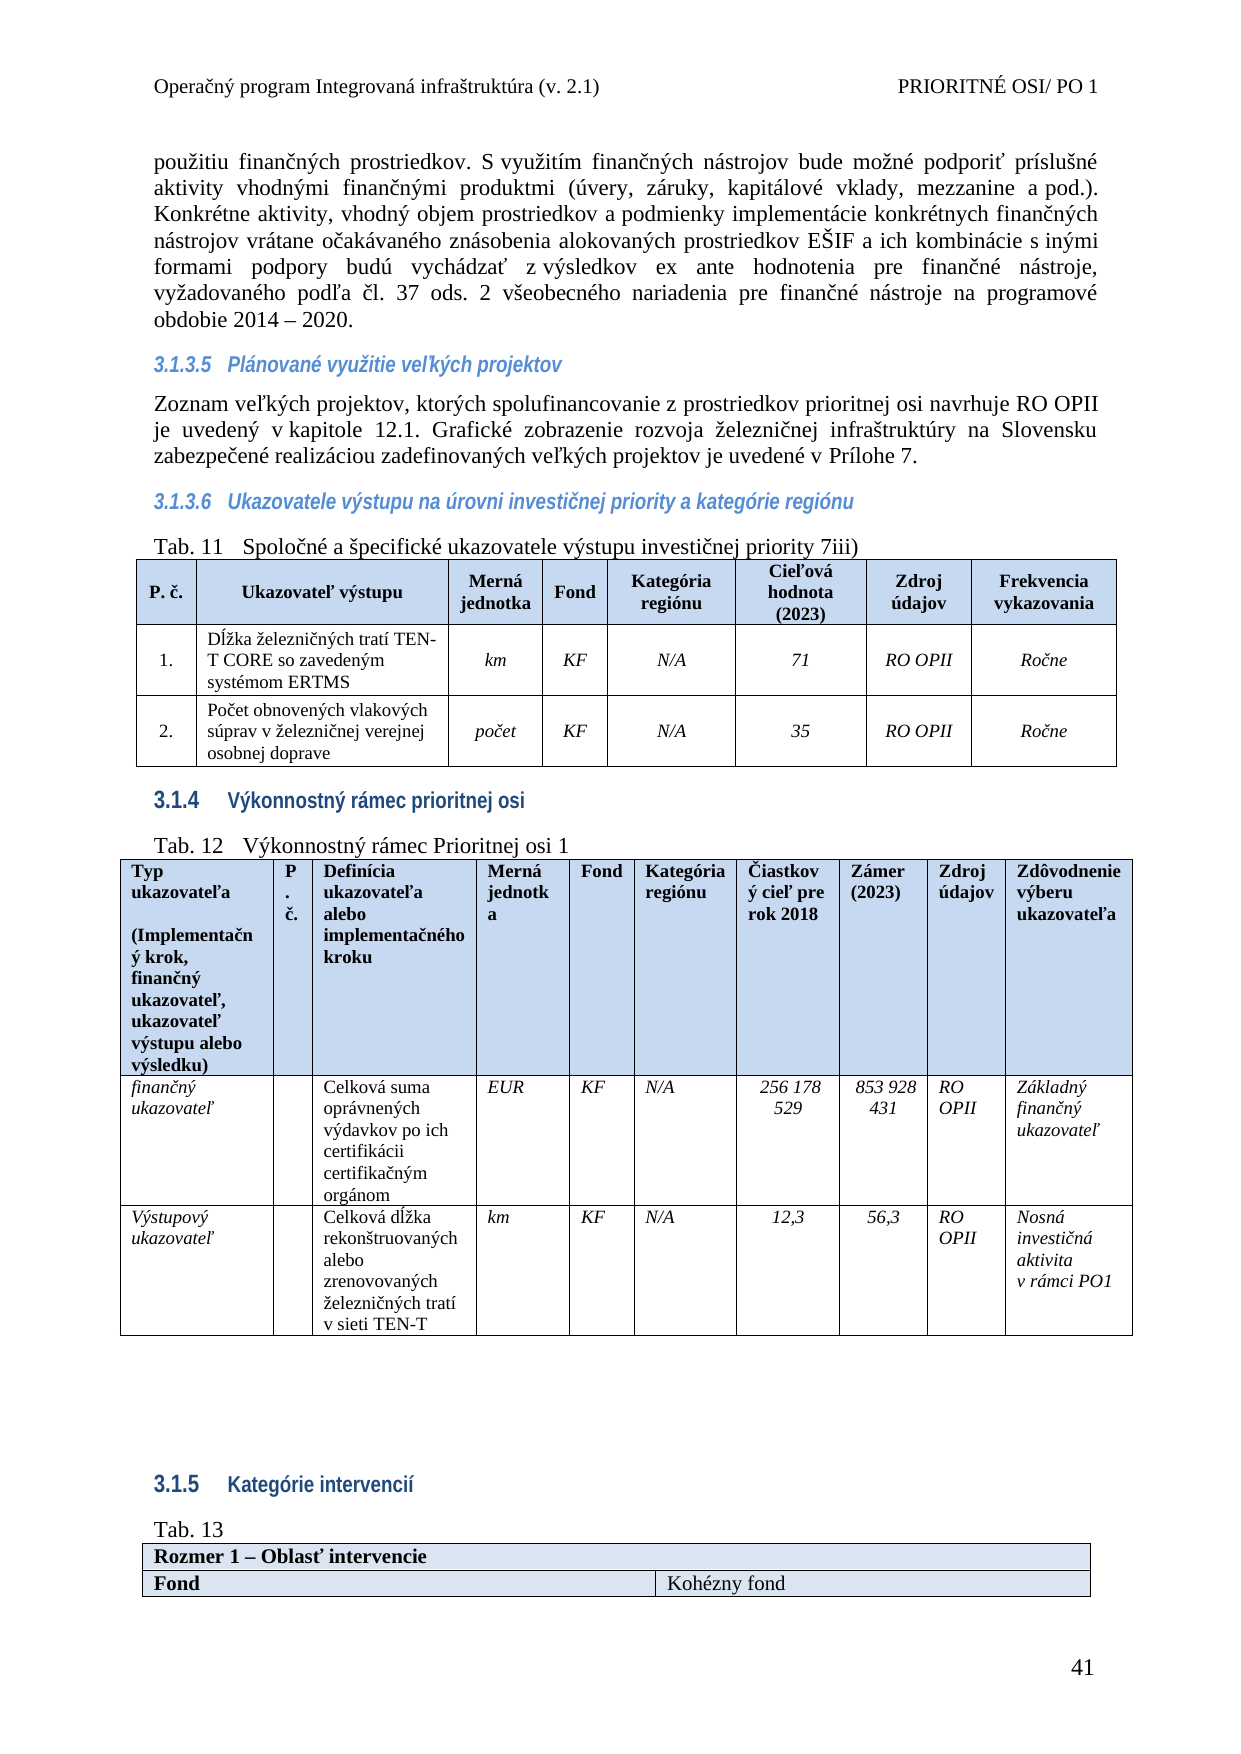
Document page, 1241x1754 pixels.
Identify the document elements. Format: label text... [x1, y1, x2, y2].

table_header Cieľová hodnota (2023) [736, 560, 866, 624]
table_header Definícia ukazovateľa alebo implementačného kroku [313, 860, 476, 1075]
table_header Zdroj údajov [867, 560, 971, 624]
table_header Merná jednotka [477, 860, 569, 1075]
subtitle Výkonnostný rámec prioritnej osi [153, 785, 1098, 814]
table_cell RO OPII [928, 1076, 1005, 1205]
subtitle Kategórie intervencií [153, 1469, 1098, 1498]
table_cell počet [449, 696, 542, 766]
table_cell Základný finančný ukazovateľ [1006, 1076, 1132, 1205]
table_cell RO OPII [928, 1206, 1005, 1335]
table_cell Výstupový ukazovateľ [121, 1206, 273, 1335]
table_header Merná jednotka [449, 560, 542, 624]
table_header Fond [543, 560, 607, 624]
text Výkonnostný rámec Prioritnej osi 1 [153, 833, 1098, 859]
table_cell RO OPII [867, 625, 971, 695]
table_cell 12,3 [737, 1206, 839, 1335]
text Zoznam veľkých projektov, ktorých spolufinancovanie z prostriedkov prioritnej osi navrhuje RO OPII je uvedený v kapitole 12.1. Grafické zobrazenie rozvoja železničnej infraštruktúry na Slovensku zabezpečené realizáciou zadefinovaných veľkých projektov je uvedené v Prílohe 7. [153, 390, 1098, 469]
table_cell KF [543, 625, 607, 695]
table_header Fond [570, 860, 634, 1075]
table_cell Ročne [972, 696, 1116, 766]
table_header Zdroj údajov [928, 860, 1005, 1075]
table_cell Nosná investičná aktivita v rámci PO1 [1006, 1206, 1132, 1335]
table_cell 56,3 [840, 1206, 927, 1335]
table_header Ukazovateľ výstupu [197, 560, 448, 624]
table_cell Kohézny fond [656, 1571, 1090, 1596]
subtitle Ukazovatele výstupu na úrovni investičnej priority a kategórie regiónu [153, 488, 1098, 514]
table_cell [274, 1076, 312, 1205]
table_cell Fond [143, 1571, 655, 1596]
table_header Frekvencia vykazovania [972, 560, 1116, 624]
table_header Kategória regiónu [635, 860, 736, 1075]
table_cell KF [543, 696, 607, 766]
table_cell KF [570, 1206, 634, 1335]
table_cell 853 928 431 [840, 1076, 927, 1205]
table_header P. č. [137, 560, 196, 624]
table_cell 256 178 529 [737, 1076, 839, 1205]
table_header Zámer (2023) [840, 860, 927, 1075]
table_cell RO OPII [867, 696, 971, 766]
table_cell 2. [137, 696, 196, 766]
table_cell EUR [477, 1076, 569, 1205]
table_cell 35 [736, 696, 866, 766]
table_cell Ročne [972, 625, 1116, 695]
table_cell km [449, 625, 542, 695]
table_cell [274, 1206, 312, 1335]
table_header Čiastkový cieľ pre rok 2018 [737, 860, 839, 1075]
table_header Typ ukazovateľa (Implementačný krok, finančný ukazovateľ, ukazovateľ výstupu alebo výsledku) [121, 860, 273, 1075]
table_cell km [477, 1206, 569, 1335]
table_header P. č. [274, 860, 312, 1075]
table_cell N/A [635, 1076, 736, 1205]
table_cell 71 [736, 625, 866, 695]
table_cell N/A [608, 696, 735, 766]
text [153, 148, 1098, 332]
table_header Rozmer 1 – Oblasť intervencie [143, 1544, 1090, 1569]
table_cell KF [570, 1076, 634, 1205]
text Plánované využitie veľkých projektov [153, 351, 1098, 377]
table_cell N/A [608, 625, 735, 695]
table_header Kategória regiónu [608, 560, 735, 624]
table_cell Počet obnovených vlakových súprav v železničnej verejnej osobnej doprave [197, 696, 448, 766]
table_cell Celková dĺžka rekonštruovaných alebo zrenovovaných železničných tratí v sieti TEN-T [313, 1206, 476, 1335]
table_cell Celková suma oprávnených výdavkov po ich certifikácii certifikačným orgánom [313, 1076, 476, 1205]
table_cell 1. [137, 625, 196, 695]
table_cell Dĺžka železničných tratí TEN-T CORE so zavedeným systémom ERTMS [197, 625, 448, 695]
table_header Zdôvodnenie výberu ukazovateľa [1006, 860, 1132, 1075]
text Spoločné a špecifické ukazovatele výstupu investičnej priority 7iii) [153, 533, 1098, 559]
table_cell N/A [635, 1206, 736, 1335]
table_cell finančný ukazovateľ [121, 1076, 273, 1205]
